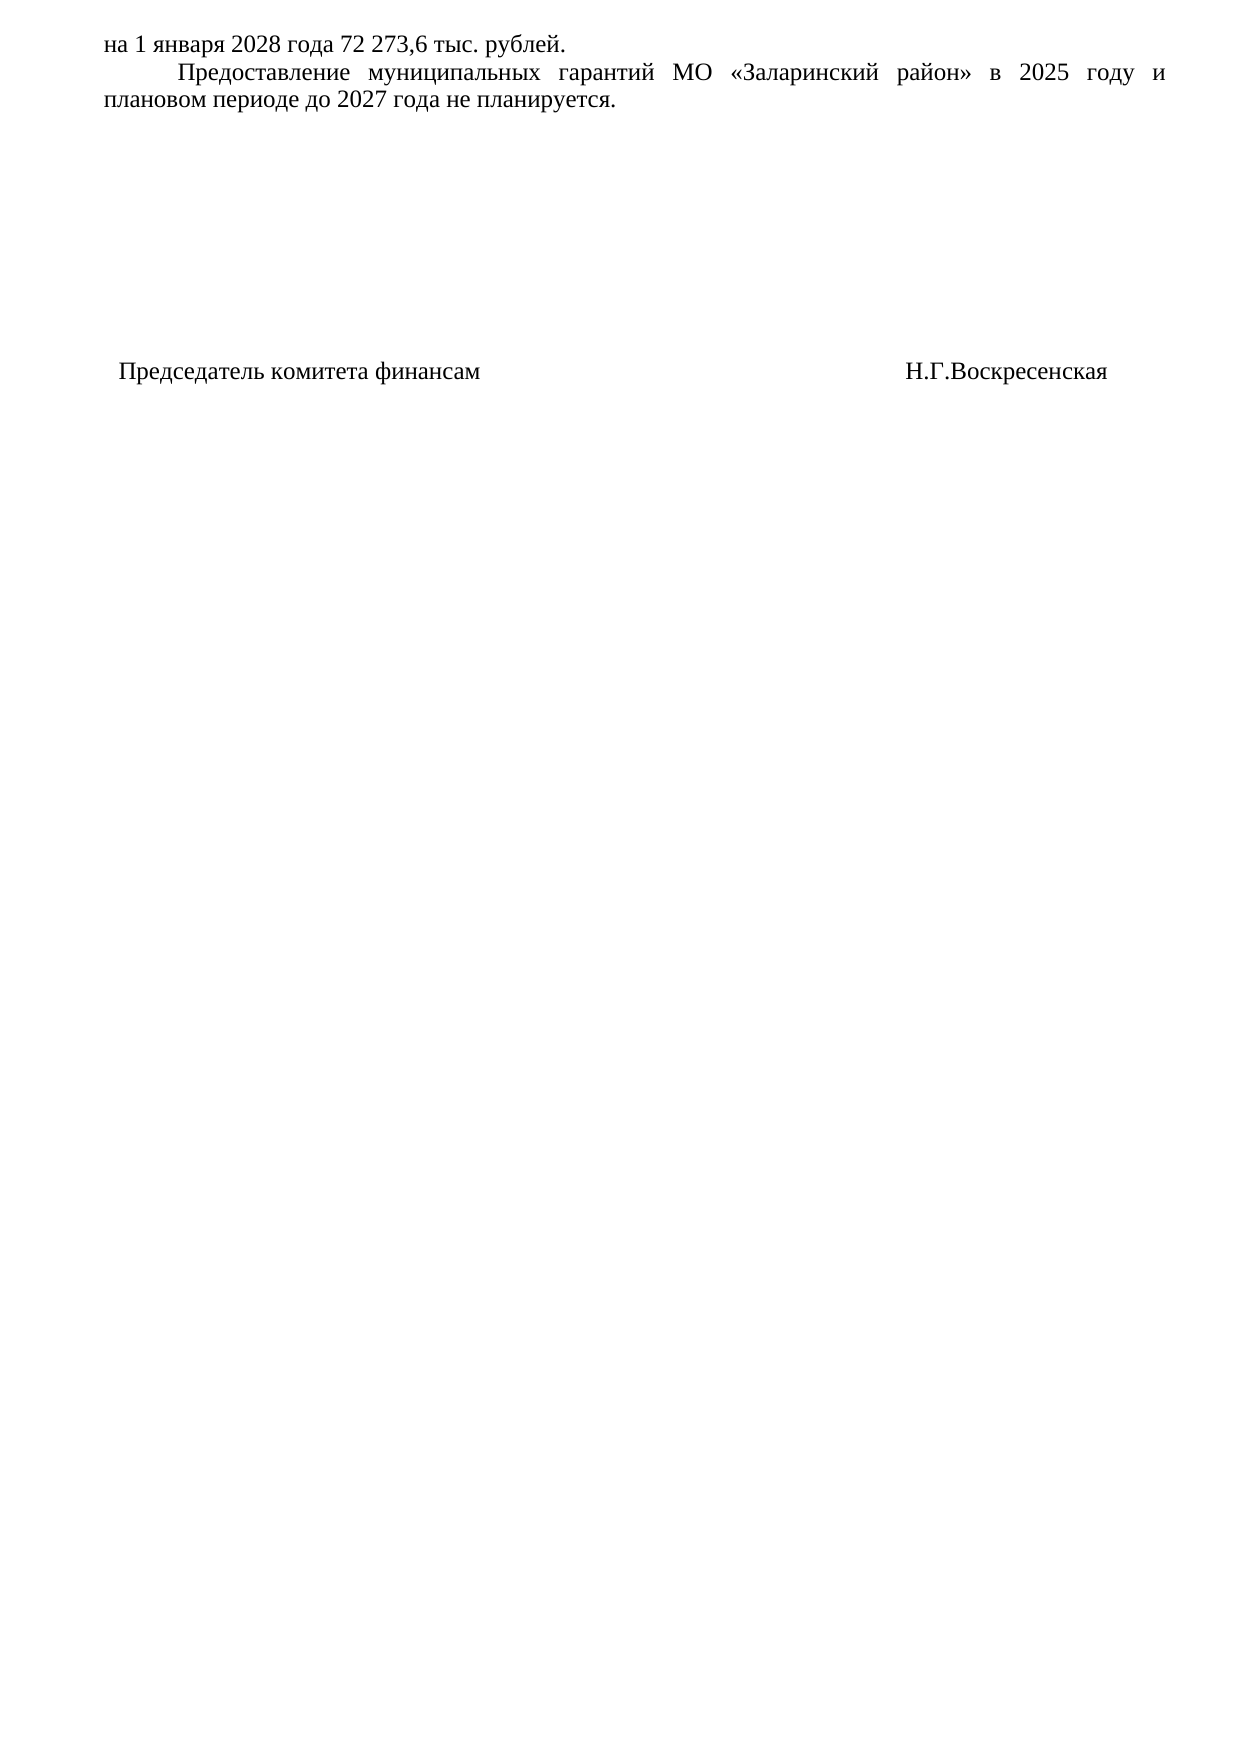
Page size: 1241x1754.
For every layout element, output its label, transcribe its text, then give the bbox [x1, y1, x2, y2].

text Предоставление муниципальных гарантий МО «Заларинский район» в 2025 году и плановом периоде до 2027 года не планируется. [103, 58, 1167, 113]
subtitle Председатель комитета финансам Н.Г.Воскресенская [103, 356, 1167, 385]
text на 1 января 2028 года 72 273,6 тыс. рублей. [103, 29, 1167, 58]
